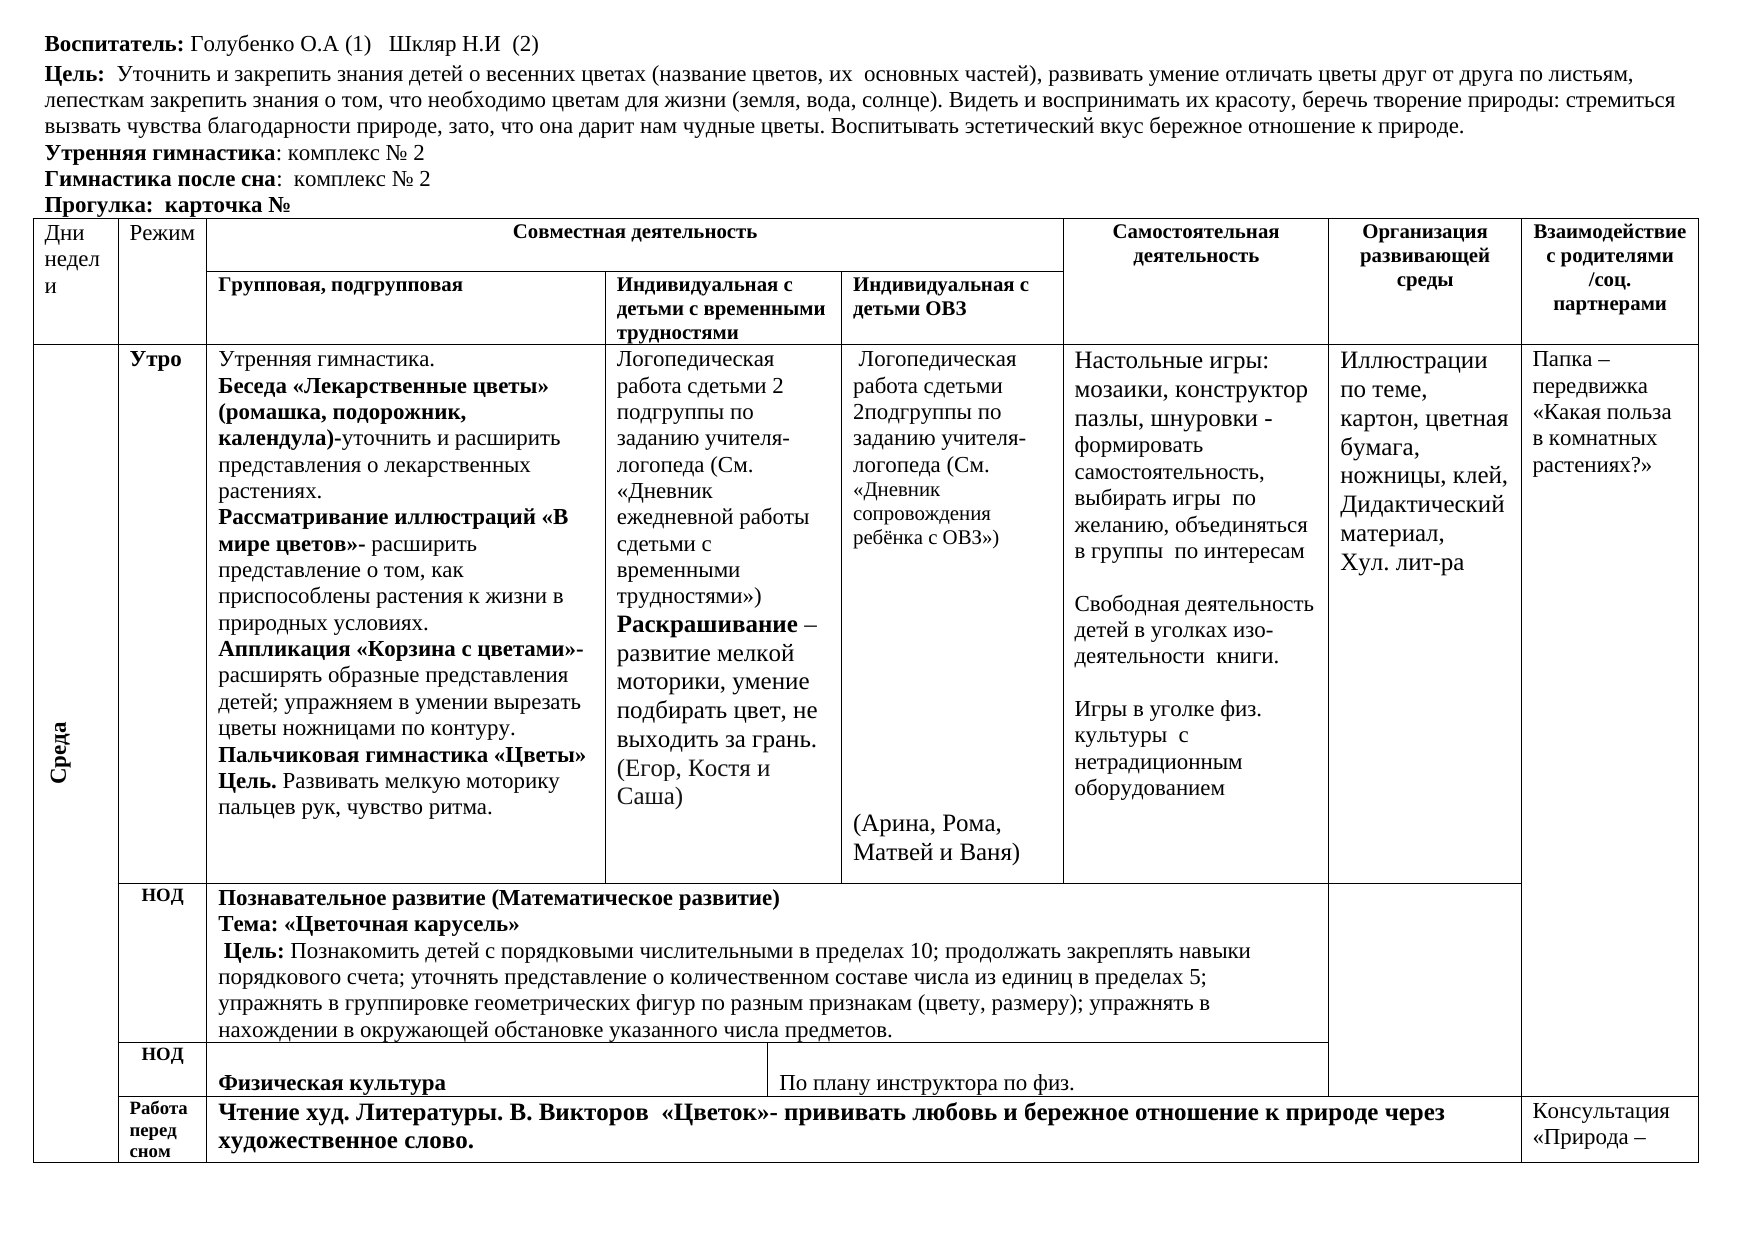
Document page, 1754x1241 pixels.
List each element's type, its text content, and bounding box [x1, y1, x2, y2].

table_cell Настольные игры: мозаики, конструктор пазлы, шнуровки - формировать самостоятельность, выбирать игры по желанию, объединяться в группы по интересам Свободная деятельность детей в уголках изо-деятельности книги. Игры в уголке физ. культуры с нетрадиционным оборудованием [1064, 345, 1328, 883]
table_cell Работа перед сном [119, 1097, 206, 1162]
table_header Совместная деятельность [207, 219, 1063, 271]
table_header Взаимодействие с родителями /соц. партнерами [1522, 219, 1698, 344]
table_cell Индивидуальная с детьми ОВЗ [842, 272, 1063, 344]
table_cell Иллюстрации по теме, картон, цветная бумага, ножницы, клей, Дидактический материал, Хул. лит-ра [1329, 345, 1521, 883]
table_cell Познавательное развитие (Математическое развитие) Тема: «Цветочная карусель» Цель: Познакомить детей с порядковыми числительными в пределах 10; продолжать закреплять навыки порядкового счета; уточнять представление о количественном составе числа из единиц в пределах 5; упражнять в группировке геометрических фигур по разным признакам (цвету, размеру); упражнять в нахождении в окружающей обстановке указанного числа предметов. [207, 884, 1328, 1042]
table_cell Папка – передвижка «Какая польза в комнатных растениях?» [1522, 345, 1698, 1096]
table_cell НОД [119, 1043, 206, 1096]
table_cell Утренняя гимнастика. Беседа «Лекарственные цветы» (ромашка, подорожник, календула)-уточнить и расширить представления о лекарственных растениях. Рассматривание иллюстраций «В мире цветов»- расширить представление о том, как приспособлены растения к жизни в природных условиях. Аппликация «Корзина с цветами»- расширять образные представления детей; упражняем в умении вырезать цветы ножницами по контуру. Пальчиковая гимнастика «Цветы» Цель. Развивать мелкую моторику пальцев рук, чувство ритма. [207, 345, 605, 883]
table_cell НОД [119, 884, 206, 1042]
table_cell Индивидуальная с детьми с временными трудностями [606, 272, 841, 344]
table_cell Логопедическая работа сдетьми 2подгруппы по заданию учителя-логопеда (См. «Дневник сопровождения ребёнка с ОВЗ») (Арина, Рома, Матвей и Ваня) [842, 345, 1063, 883]
table_header Самостоятельная деятельность [1064, 219, 1328, 344]
table_cell Групповая, подгрупповая [207, 272, 605, 344]
table_cell Утро [119, 345, 206, 883]
table_header Организация развивающей среды [1329, 219, 1521, 344]
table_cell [1522, 1097, 1698, 1162]
table_cell По плану инструктора по физ. [768, 1043, 1328, 1096]
table_cell Логопедическая работа сдетьми 2 подгруппы по заданию учителя-логопеда (См. «Дневник ежедневной работы сдетьми с временными трудностями») Раскрашивание –развитие мелкой моторики, умение подбирать цвет, не выходить за грань. (Егор, Костя и Саша) [606, 345, 841, 883]
text Воспитатель: Голубенко О.А (1) Шкляр Н.И (2) [44, 29, 1713, 56]
table_header Дни недели [34, 219, 118, 344]
text Прогулка: карточка № [44, 192, 1713, 218]
table_header Режим [119, 219, 206, 344]
text Утренняя гимнастика: комплекс № 2 [44, 139, 1713, 165]
text Цель: Уточнить и закрепить знания детей о весенних цветах (название цветов, их основных частей), развивать умение отличать цветы друг от друга по листьям, лепесткам закрепить знания о том, что необходимо цветам для жизни (земля, вода, солнце). Видеть и воспринимать их красоту, беречь творение природы: стремиться вызвать чувства благодарности природе, зато, что она дарит нам чудные цветы. Воспитывать эстетический вкус бережное отношение к природе. [44, 60, 1713, 139]
table_cell Чтение худ. Литературы. В. Викторов «Цветок»- прививать любовь и бережное отношение к природе через художественное слово. [207, 1097, 1521, 1162]
table_cell Среда [34, 345, 118, 1162]
table_cell [1329, 884, 1521, 1096]
text Гимнастика после сна: комплекс № 2 [44, 165, 1713, 192]
table_cell Физическая культура [207, 1043, 767, 1096]
